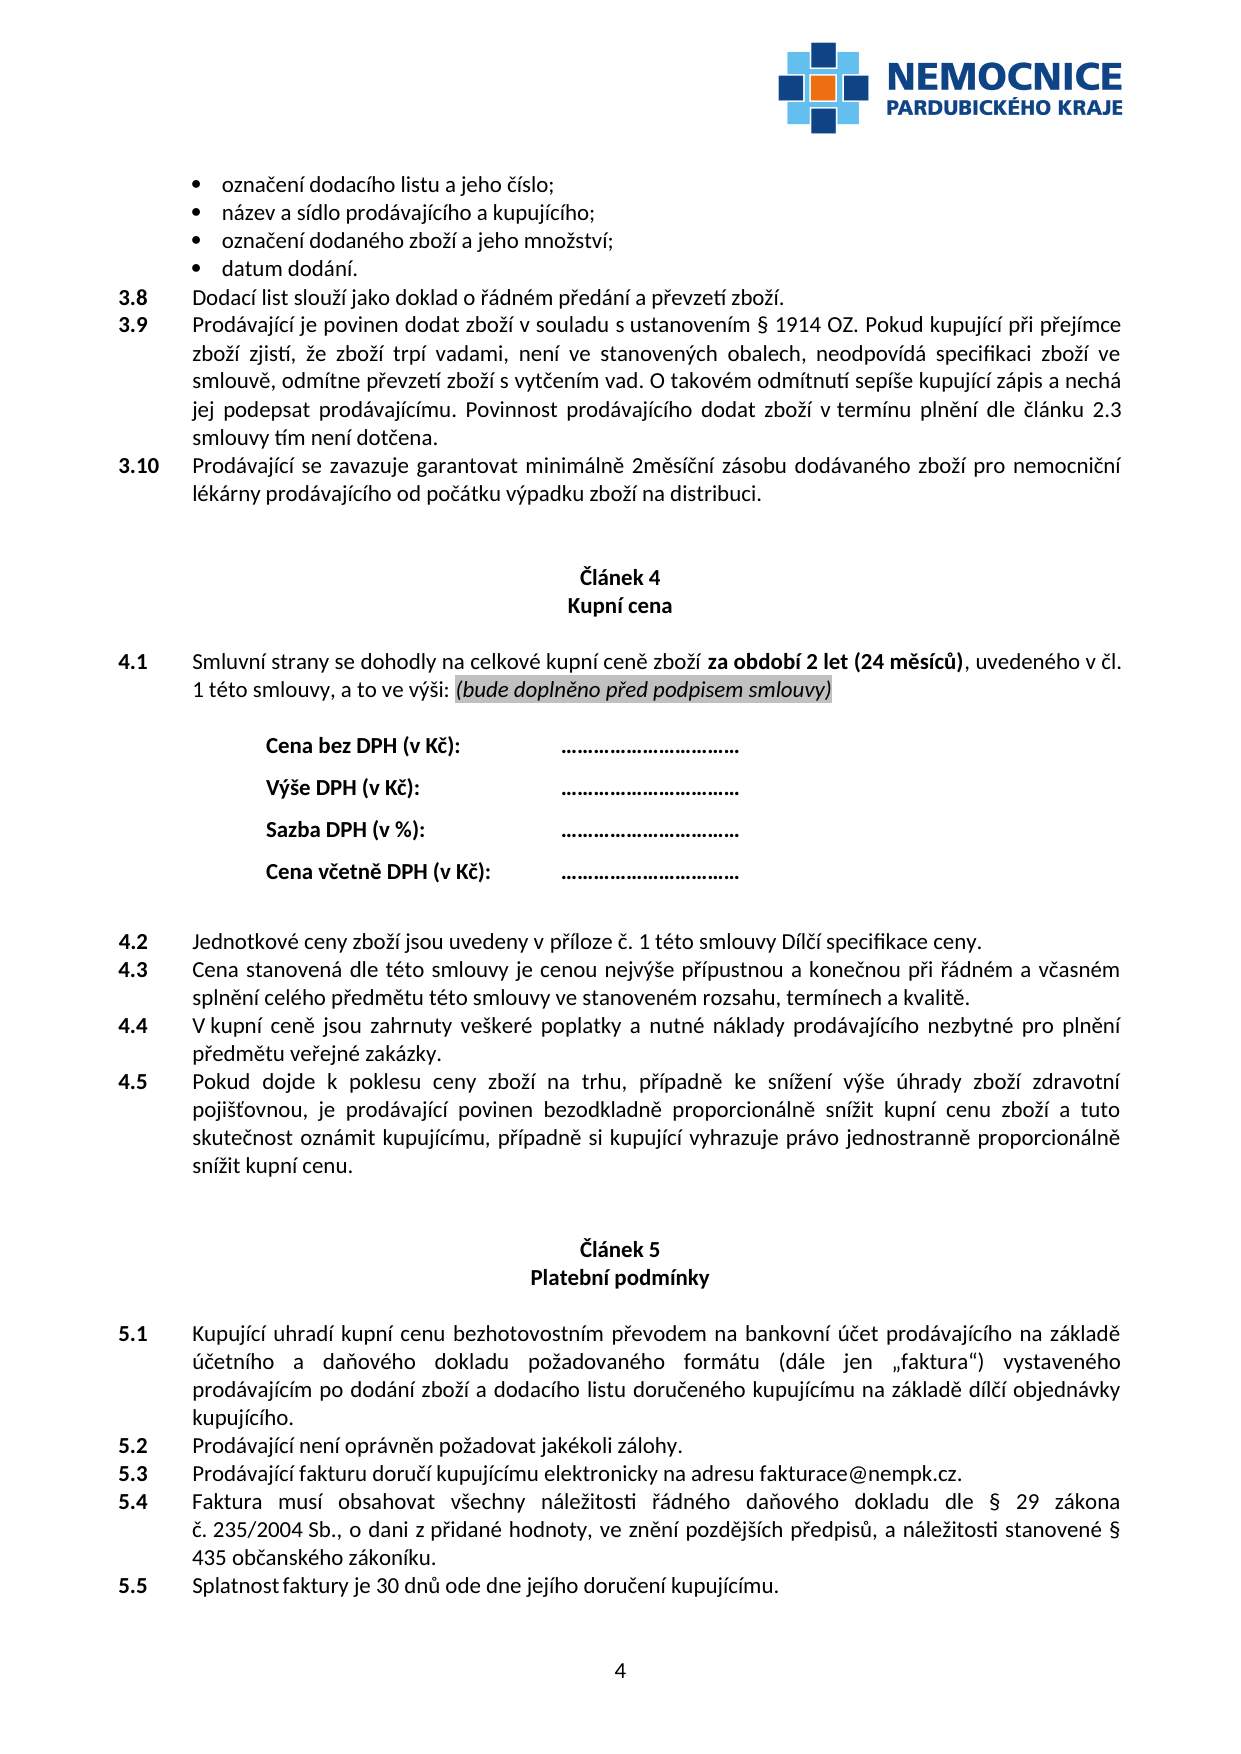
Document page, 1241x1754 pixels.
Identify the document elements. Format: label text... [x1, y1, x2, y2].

text Článek 5 [118, 1235, 1122, 1263]
text 5.1 Kupující uhradí kupní cenu bezhotovostním převodem na bankovní účet prodávajícího na základě účetního a daňového dokladu požadovaného formátu (dále jen „faktura“) vystaveného prodávajícím po dodání zboží a dodacího listu doručeného kupujícímu na základě dílčí objednávky kupujícího. [118, 1319, 1122, 1431]
text Sazba DPH (v %): …………………………… [118, 815, 1122, 843]
text 4.4 V kupní ceně jsou zahrnuty veškeré poplatky a nutné náklady prodávajícího nezbytné pro plnění předmětu veřejné zakázky. [118, 1011, 1122, 1067]
list označení dodaného zboží a jeho množství; [192, 227, 1122, 254]
list označení dodacího listu a jeho číslo; [192, 171, 1122, 198]
text Článek 4 [118, 563, 1122, 591]
text Kupní cena [118, 591, 1122, 619]
text 4.5 Pokud dojde k poklesu ceny zboží na trhu, případně ke snížení výše úhrady zboží zdravotní pojišťovnou, je prodávající povinen bezodkladně proporcionálně snížit kupní cenu zboží a tuto skutečnost oznámit kupujícímu, případně si kupující vyhrazuje právo jednostranně proporcionálně snížit kupní cenu. [118, 1067, 1122, 1179]
text 3.8 Dodací list slouží jako doklad o řádném předání a převzetí zboží. [118, 283, 1122, 311]
text Cena včetně DPH (v Kč): …………………………… [118, 857, 1122, 885]
text 5.5 Splatnost faktury je 30 dnů ode dne jejího doručení kupujícímu. [118, 1571, 1122, 1599]
picture [777, 41, 1123, 135]
text Výše DPH (v Kč): …………………………… [118, 773, 1122, 801]
text 5.4 Faktura musí obsahovat všechny náležitosti řádného daňového dokladu dle § 29 zákona č. 235/2004 Sb., o dani z přidané hodnoty, ve znění pozdějších předpisů, a náležitosti stanovené § 435 občanského zákoníku. [118, 1487, 1122, 1571]
text 4.3 Cena stanovená dle této smlouvy je cenou nejvýše přípustnou a konečnou při řádném a včasném splnění celého předmětu této smlouvy ve stanoveném rozsahu, termínech a kvalitě. [118, 955, 1122, 1011]
text 5.2 Prodávající není oprávněn požadovat jakékoli zálohy. [118, 1431, 1122, 1459]
text 4.1 Smluvní strany se dohodly na celkové kupní ceně zboží za období 2 let (24 měsíců), uvedeného v čl. 1 této smlouvy, a to ve výši: (bude doplněno před podpisem smlouvy) [118, 647, 1122, 703]
text 3.10 Prodávající se zavazuje garantovat minimálně 2měsíční zásobu dodávaného zboží pro nemocniční lékárny prodávajícího od počátku výpadku zboží na distribuci. [118, 451, 1122, 507]
text Platební podmínky [118, 1263, 1122, 1291]
list název a sídlo prodávajícího a kupujícího; [192, 198, 1122, 227]
list datum dodání. [192, 254, 1122, 283]
text 5.3 Prodávající fakturu doručí kupujícímu elektronicky na adresu fakturace@nempk.cz. [118, 1459, 1122, 1487]
text Cena bez DPH (v Kč): …………………………… [118, 731, 1122, 759]
text 3.9 Prodávající je povinen dodat zboží v souladu s ustanovením § 1914 OZ. Pokud kupující při přejímce zboží zjistí, že zboží trpí vadami, není ve stanovených obalech, neodpovídá specifikaci zboží ve smlouvě, odmítne převzetí zboží s vytčením vad. O takovém odmítnutí sepíše kupující zápis a nechá jej podepsat prodávajícímu. Povinnost prodávajícího dodat zboží v termínu plnění dle článku 2.3 smlouvy tím není dotčena. [118, 311, 1122, 451]
text 4.2 Jednotkové ceny zboží jsou uvedeny v příloze č. 1 této smlouvy Dílčí specifikace ceny. [118, 927, 1122, 955]
